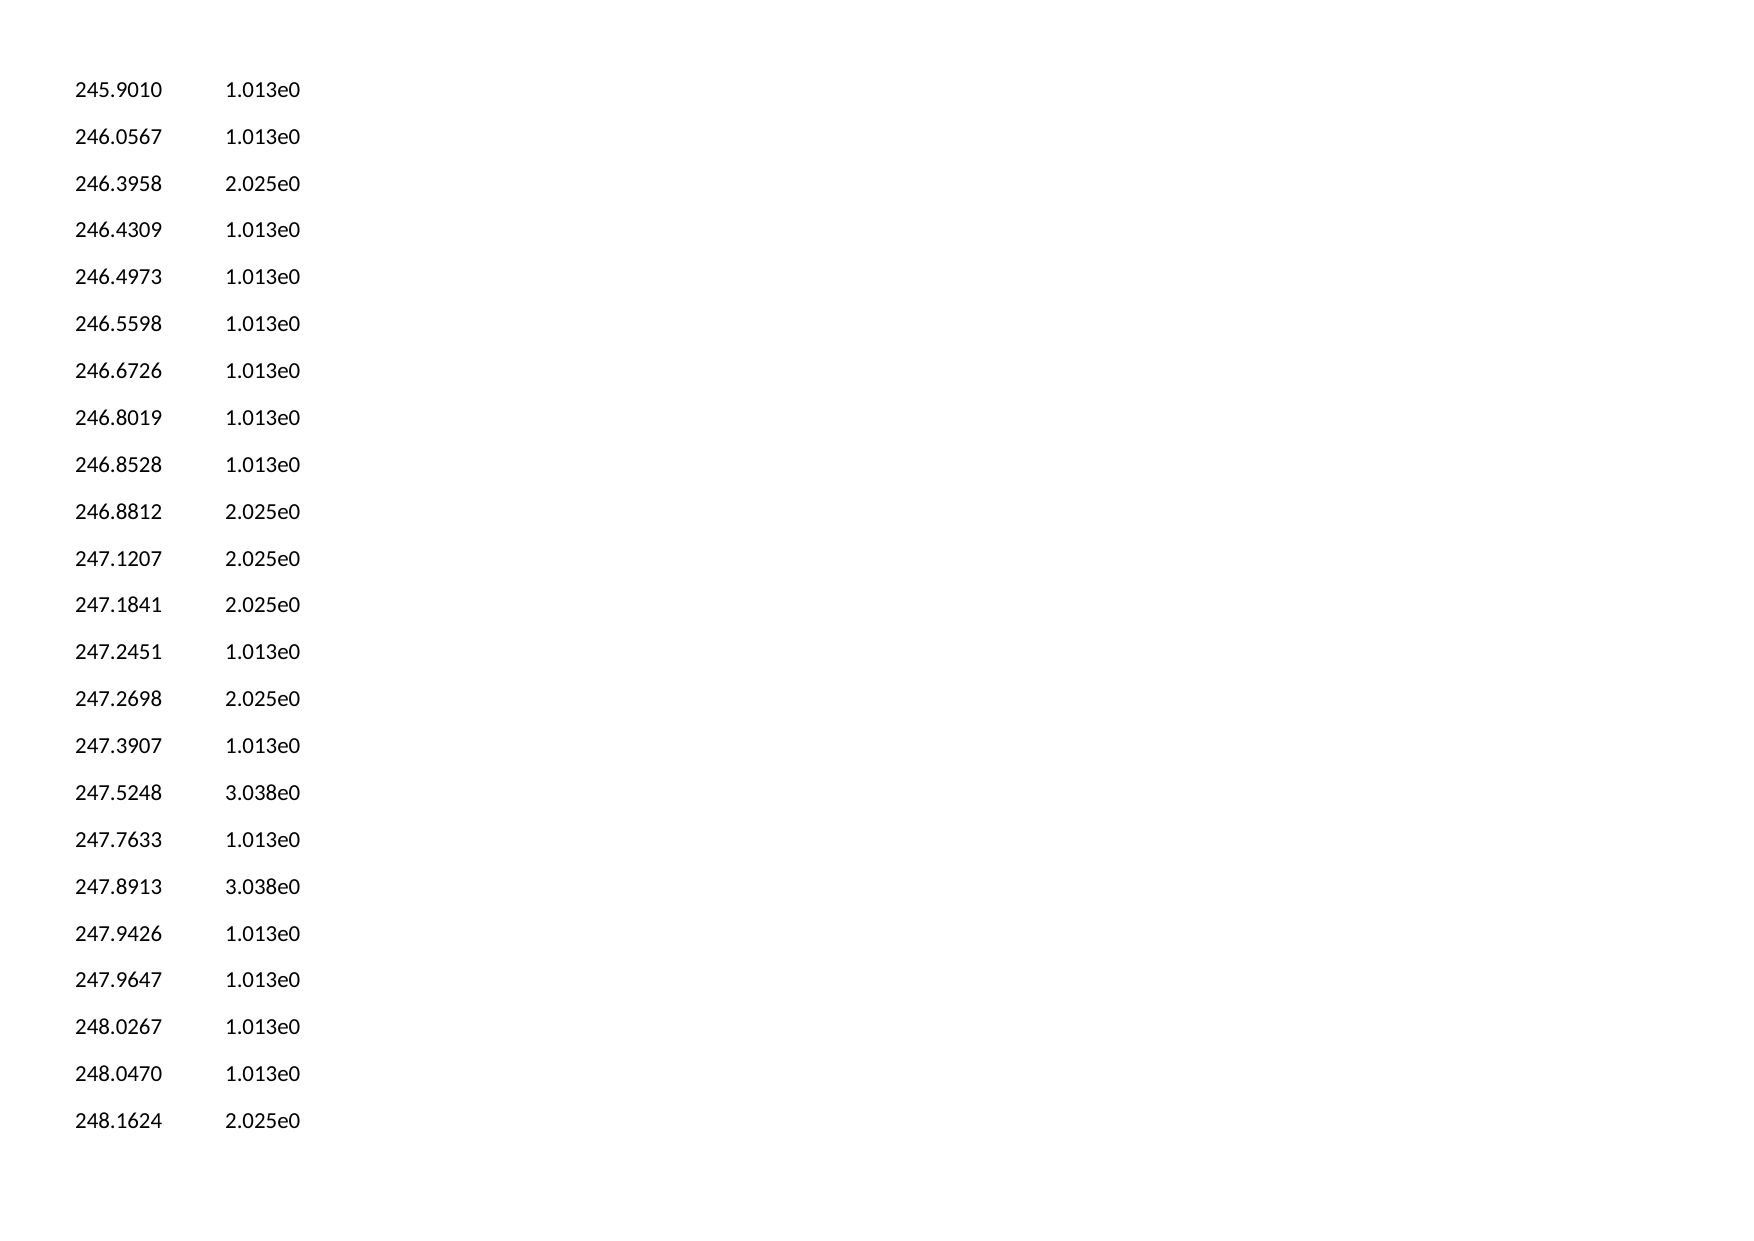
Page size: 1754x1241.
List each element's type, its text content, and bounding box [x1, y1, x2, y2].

text 247.3907 1.013e0 [75, 731, 1679, 759]
text 246.8019 1.013e0 [75, 403, 1679, 431]
text 246.0567 1.013e0 [75, 122, 1679, 150]
text 247.1841 2.025e0 [75, 591, 1679, 619]
text 248.0470 1.013e0 [75, 1059, 1679, 1087]
text 246.4309 1.013e0 [75, 216, 1679, 244]
text 247.9426 1.013e0 [75, 919, 1679, 947]
text 247.8913 3.038e0 [75, 872, 1679, 900]
text 247.7633 1.013e0 [75, 825, 1679, 853]
text 245.9010 1.013e0 [75, 75, 1679, 103]
text 247.5248 3.038e0 [75, 778, 1679, 806]
text 246.8528 1.013e0 [75, 450, 1679, 478]
text 246.3958 2.025e0 [75, 169, 1679, 197]
text 246.4973 1.013e0 [75, 262, 1679, 291]
text 247.2451 1.013e0 [75, 637, 1679, 666]
text 247.9647 1.013e0 [75, 966, 1679, 994]
text 246.5598 1.013e0 [75, 309, 1679, 337]
text 246.8812 2.025e0 [75, 497, 1679, 525]
text 248.1624 2.025e0 [75, 1106, 1679, 1134]
text 247.2698 2.025e0 [75, 684, 1679, 712]
text 248.0267 1.013e0 [75, 1012, 1679, 1041]
text 246.6726 1.013e0 [75, 356, 1679, 384]
text 247.1207 2.025e0 [75, 544, 1679, 572]
